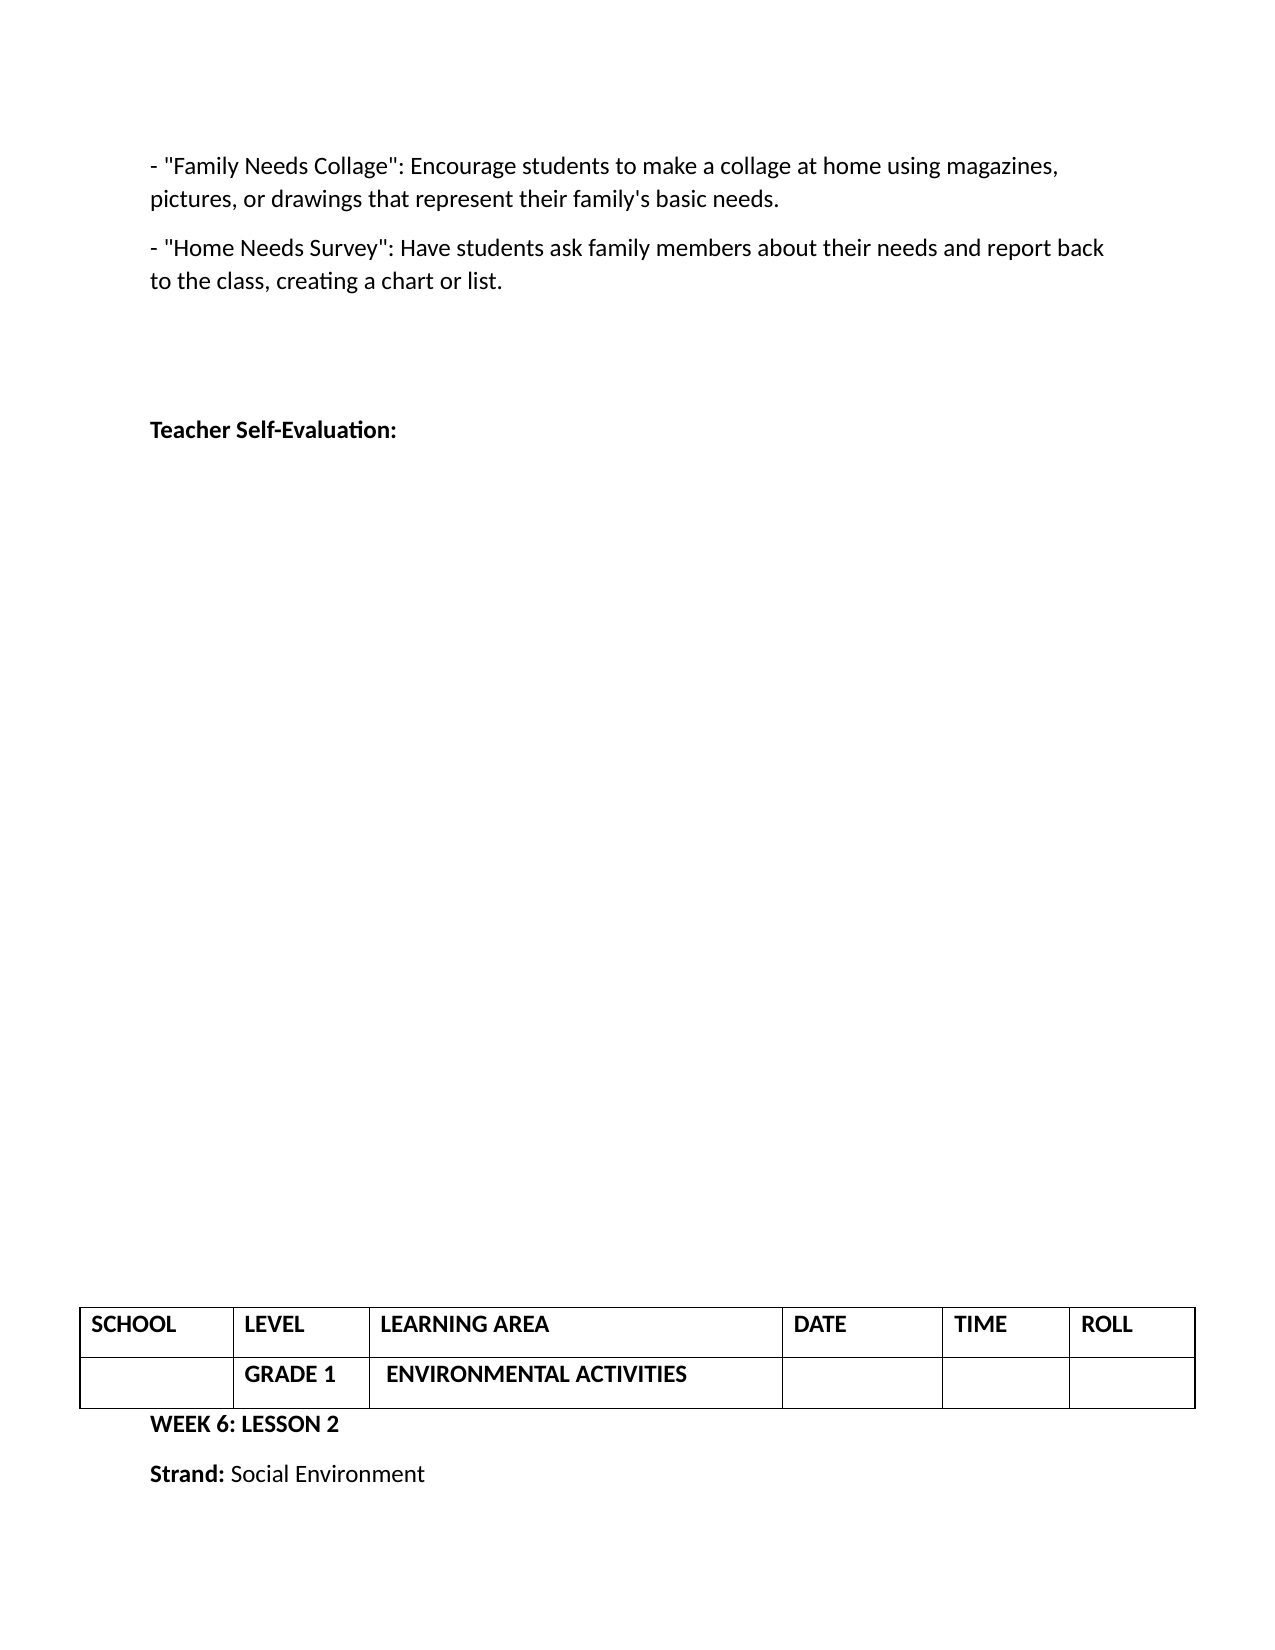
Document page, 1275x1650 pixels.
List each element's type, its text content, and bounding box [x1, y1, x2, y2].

table_header SCHOOL [81, 1308, 233, 1357]
text Teacher Self-Evaluation: [150, 414, 1125, 445]
table_header ROLL [1070, 1308, 1194, 1357]
table_cell [943, 1358, 1069, 1407]
table_cell GRADE 1 [234, 1358, 369, 1407]
table_cell ENVIRONMENTAL ACTIVITIES [370, 1358, 782, 1407]
text Strand: Social Environment [150, 1458, 1125, 1489]
table_header LEVEL [234, 1308, 369, 1357]
table_header TIME [943, 1308, 1069, 1357]
text WEEK 6: LESSON 2 [150, 1409, 1125, 1439]
table_header DATE [783, 1308, 942, 1357]
table_cell [1070, 1358, 1194, 1407]
table_cell [81, 1358, 233, 1407]
table_header LEARNING AREA [370, 1308, 782, 1357]
text - "Family Needs Collage": Encourage students to make a collage at home using magazines, pictures, or drawings that represent their family's basic needs. [150, 150, 1125, 213]
table_cell [783, 1358, 942, 1407]
text - "Home Needs Survey": Have students ask family members about their needs and report back to the class, creating a chart or list. [150, 232, 1125, 296]
